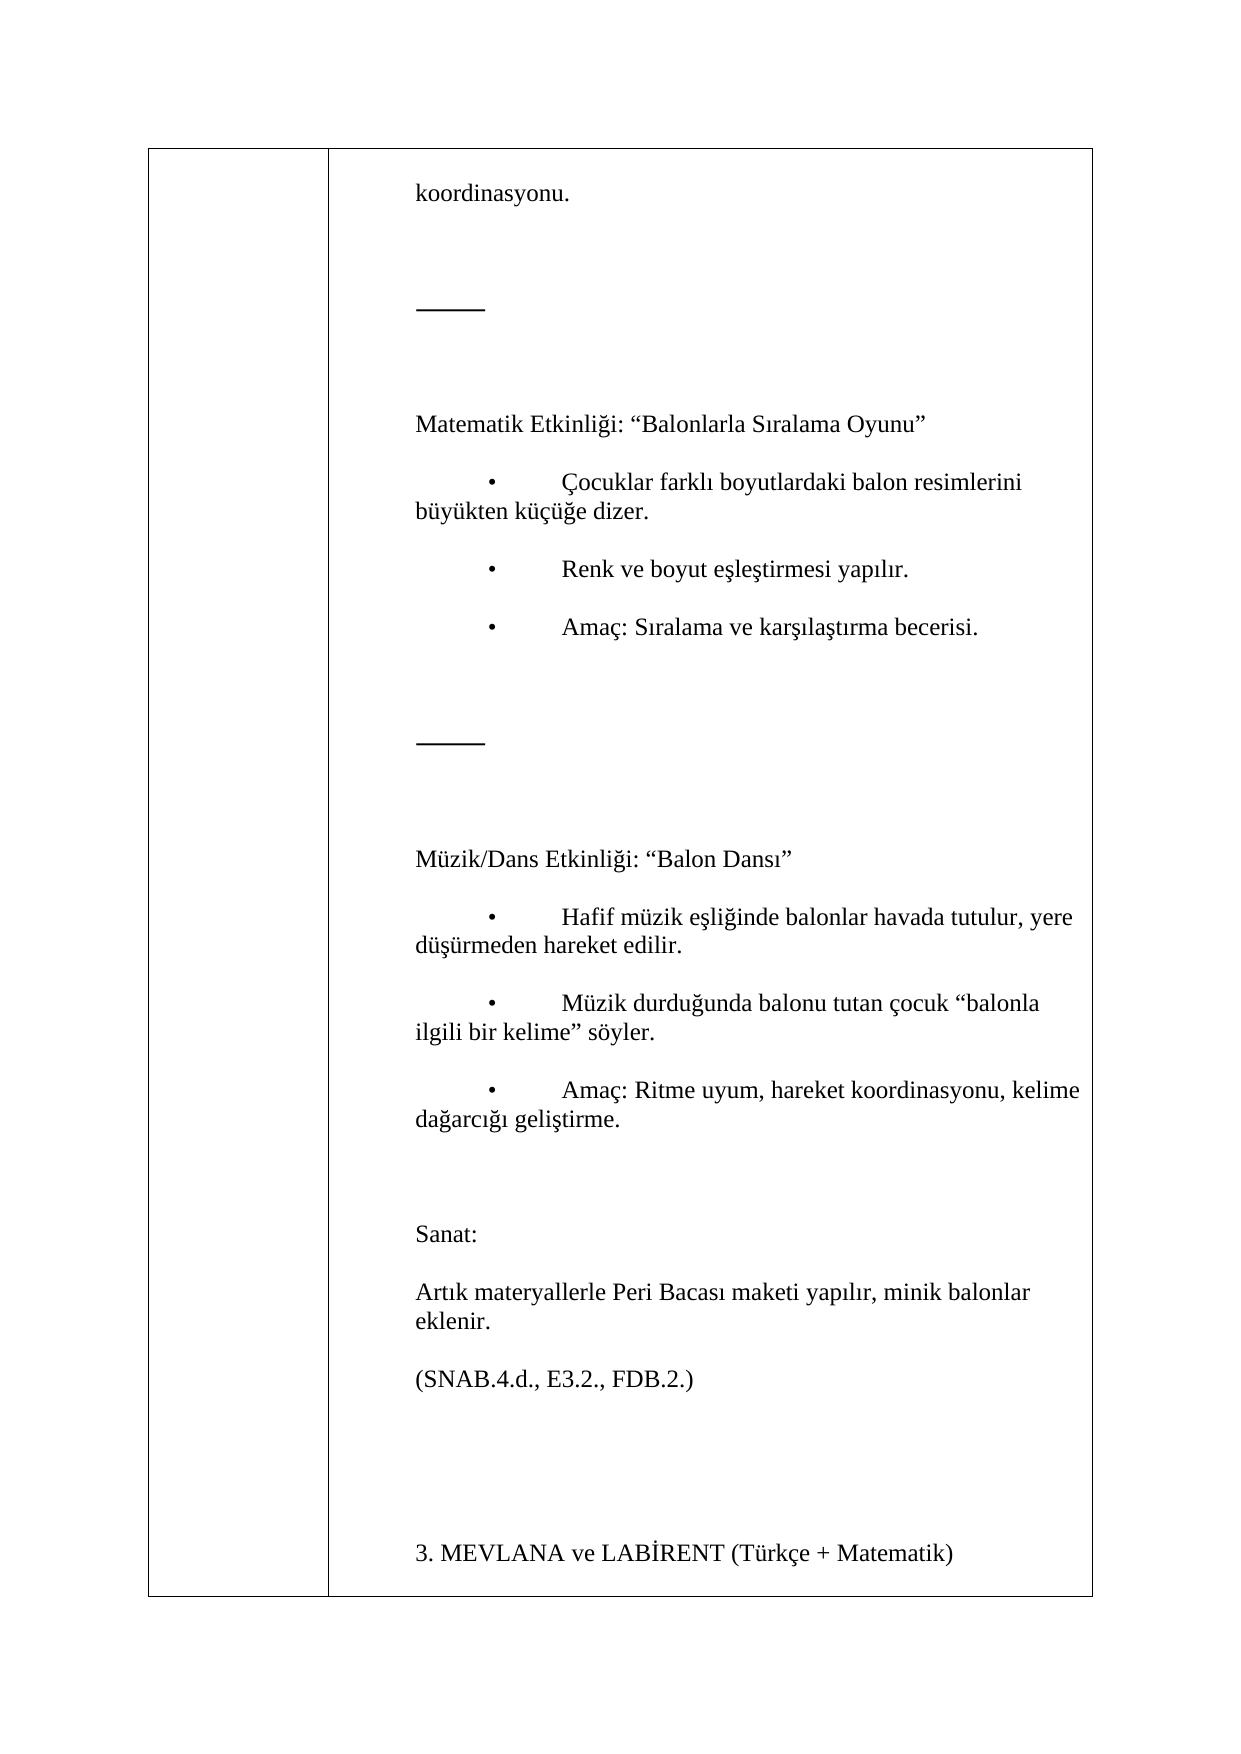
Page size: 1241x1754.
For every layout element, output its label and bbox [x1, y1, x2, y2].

table_cell [149, 149, 328, 1596]
table_cell [329, 149, 1092, 1596]
